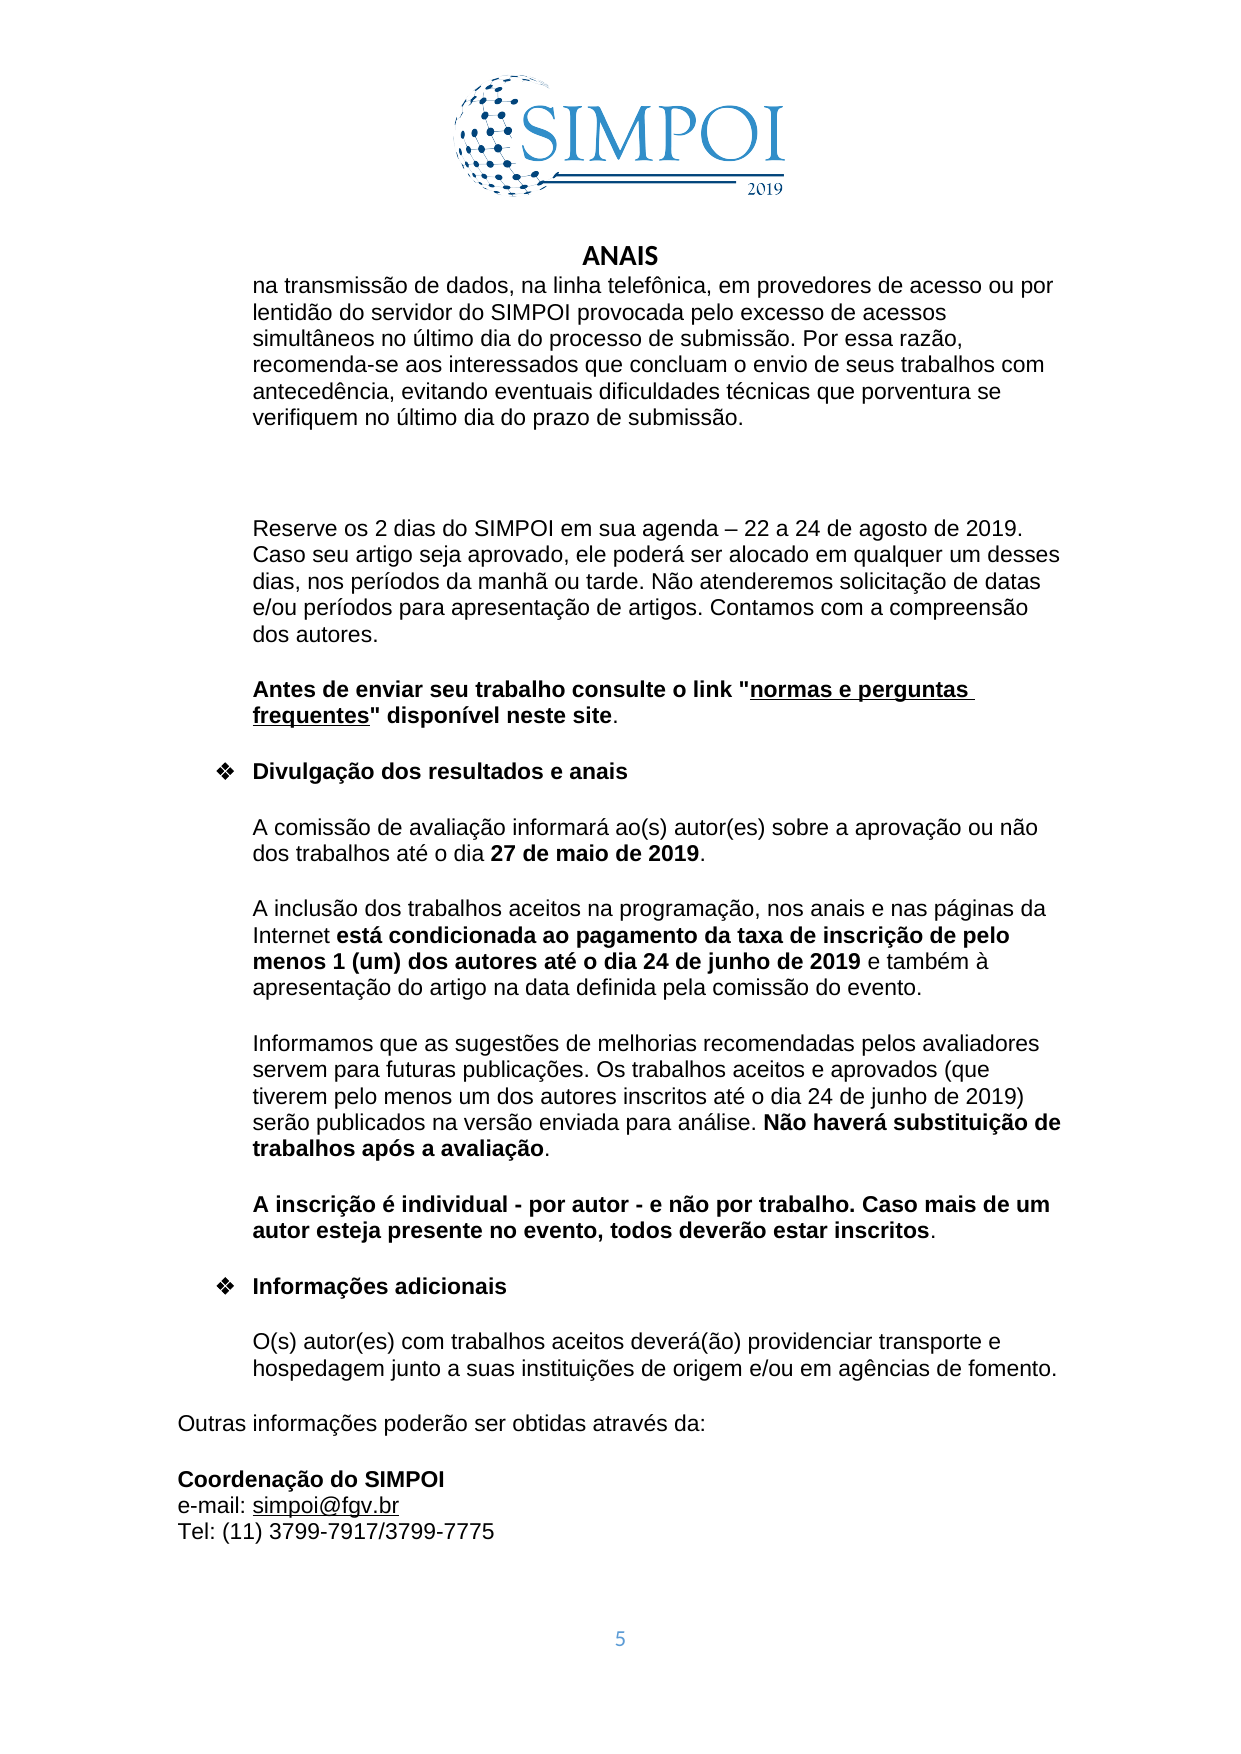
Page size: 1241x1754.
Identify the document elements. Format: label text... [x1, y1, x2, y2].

text A inscrição é individual - por autor - e não por trabalho. Caso mais de um autor esteja presente no evento, todos deverão estar inscritos. [252, 1191, 1063, 1243]
text Reserve os 2 dias do SIMPOI em sua agenda – 22 a 24 de agosto de 2019. Caso seu artigo seja aprovado, ele poderá ser alocado em qualquer um desses dias, nos períodos da manhã ou tarde. Não atenderemos solicitação de datas e/ou períodos para apresentação de artigos. Contamos com a compreensão dos autores. [252, 515, 1063, 647]
text Antes de enviar seu trabalho consulte o link "normas e perguntas frequentes" disponível neste site. [252, 676, 1063, 729]
text Informamos que as sugestões de melhorias recomendadas pelos avaliadores servem para futuras publicações. Os trabalhos aceitos e aprovados (que tiverem pelo menos um dos autores inscritos até o dia 24 de junho de 2019) serão publicados na versão enviada para análise. Não haverá substituição de trabalhos após a avaliação. [252, 1030, 1063, 1162]
picture [428, 35, 812, 237]
list Informações adicionais [215, 1273, 1063, 1299]
text A inclusão dos trabalhos aceitos na programação, nos anais e nas páginas da Internet está condicionada ao pagamento da taxa de inscrição de pelo menos 1 (um) dos autores até o dia 24 de junho de 2019 e também à apresentação do artigo na data definida pela comissão do evento. [252, 895, 1063, 1001]
text A comissão de avaliação informará ao(s) autor(es) sobre a aprovação ou não dos trabalhos até o dia 27 de maio de 2019. [252, 813, 1063, 866]
text Outras informações poderão ser obtidas através da: [177, 1410, 1063, 1436]
list Divulgação dos resultados e anais [215, 758, 1063, 784]
text O(s) autor(es) com trabalhos aceitos deverá(ão) providenciar transporte e hospedagem junto a suas instituições de origem e/ou em agências de fomento. [252, 1328, 1063, 1381]
text Coordenação do SIMPOI e-mail: simpoi@fgv.br Tel: (11) 3799-7917/3799-7775 [177, 1466, 1063, 1545]
